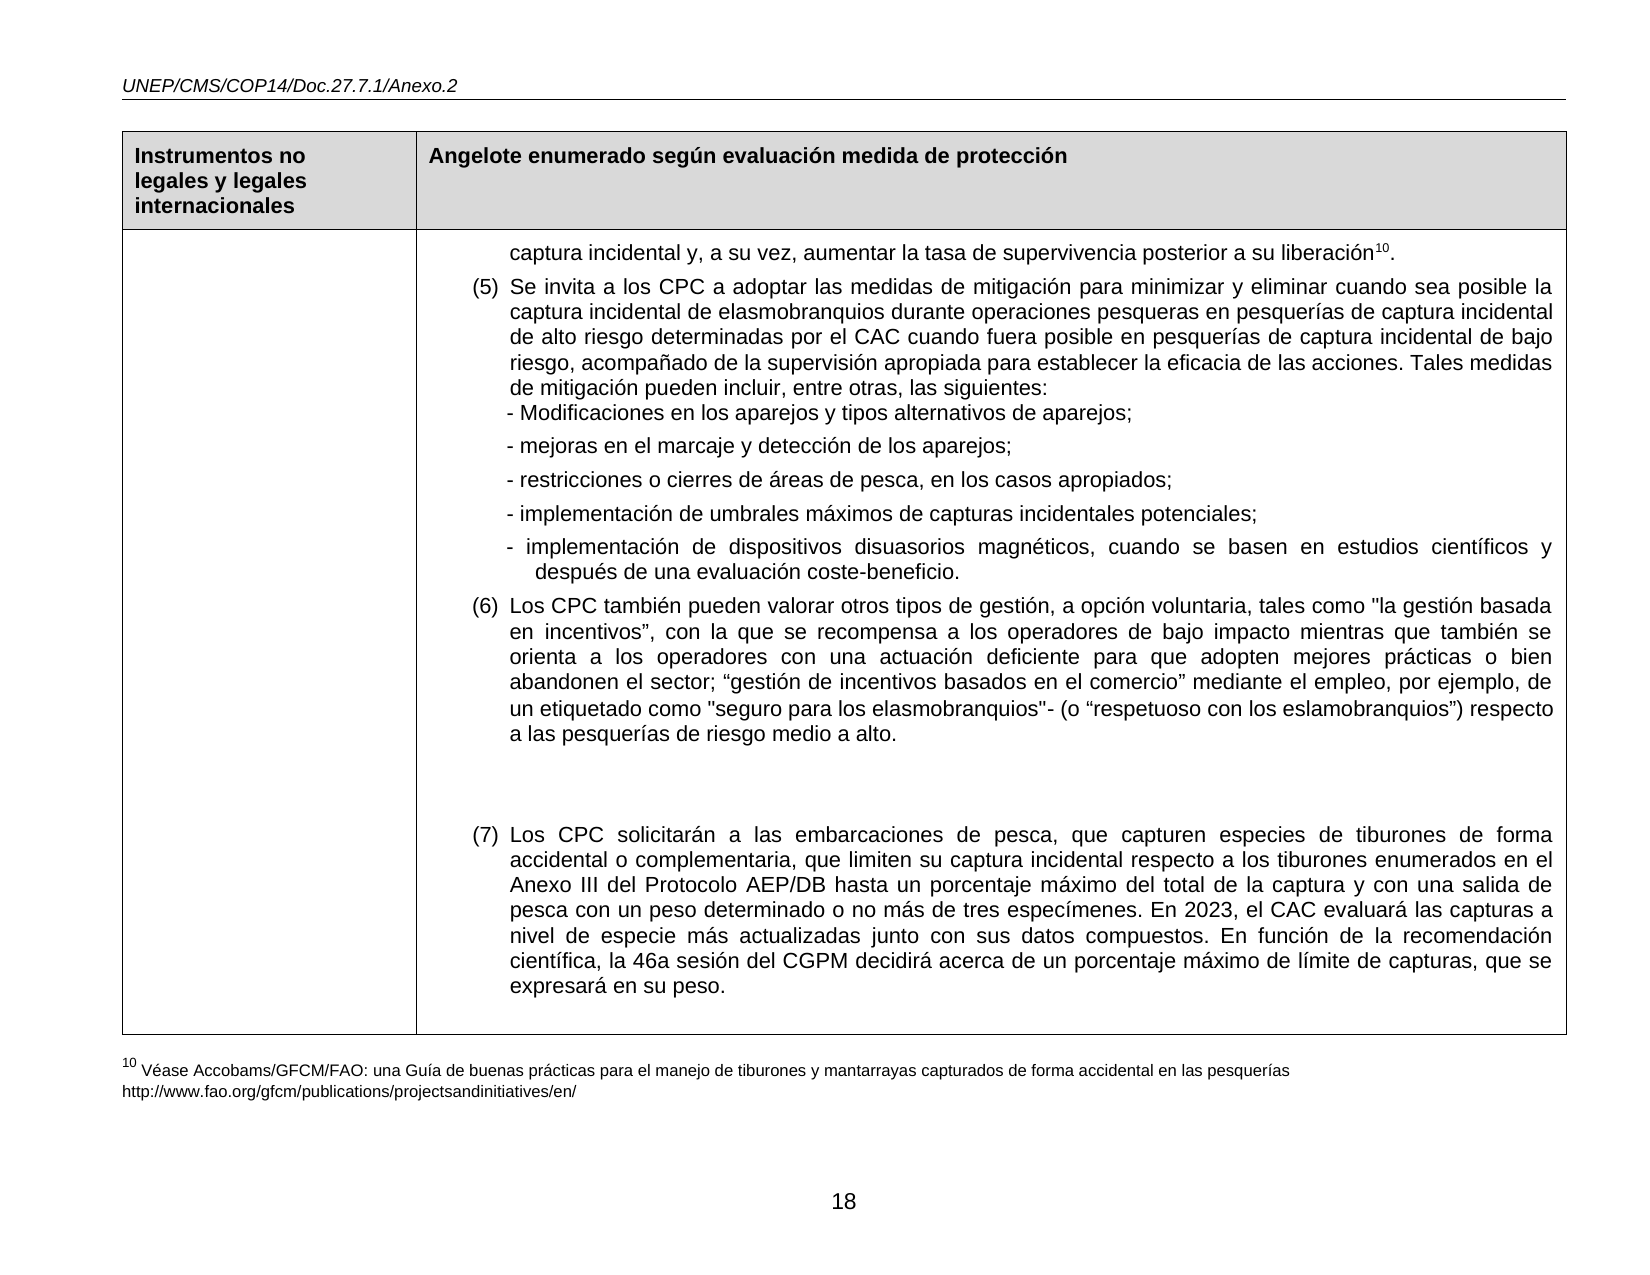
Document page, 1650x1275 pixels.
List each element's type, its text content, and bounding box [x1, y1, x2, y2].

table_header Angelote enumerado según evaluación medida de protección [417, 132, 1566, 229]
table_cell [417, 230, 1566, 1034]
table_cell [123, 230, 416, 1034]
table_header Instrumentos no legales y legales internacionales [123, 132, 416, 229]
